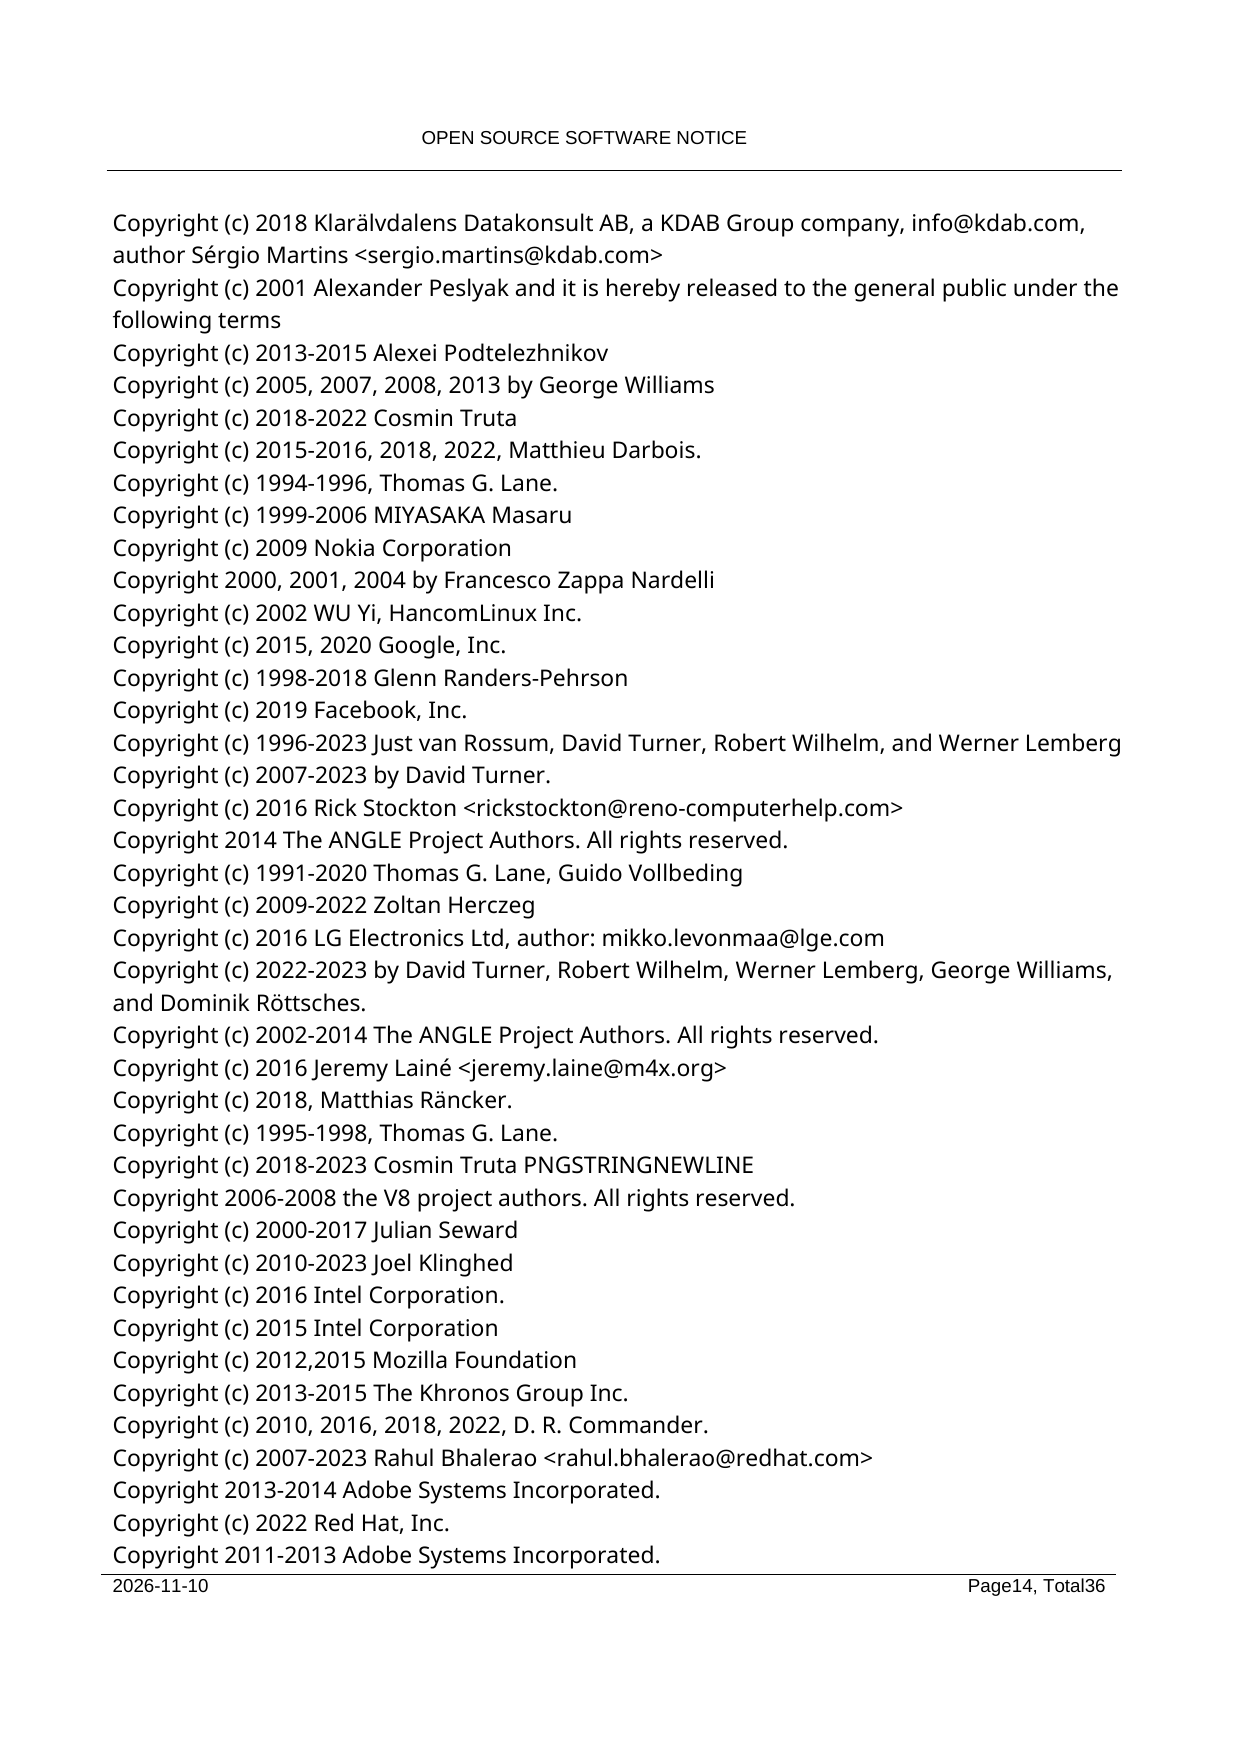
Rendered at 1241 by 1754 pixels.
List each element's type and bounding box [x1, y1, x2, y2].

text [112, 206, 1128, 1571]
